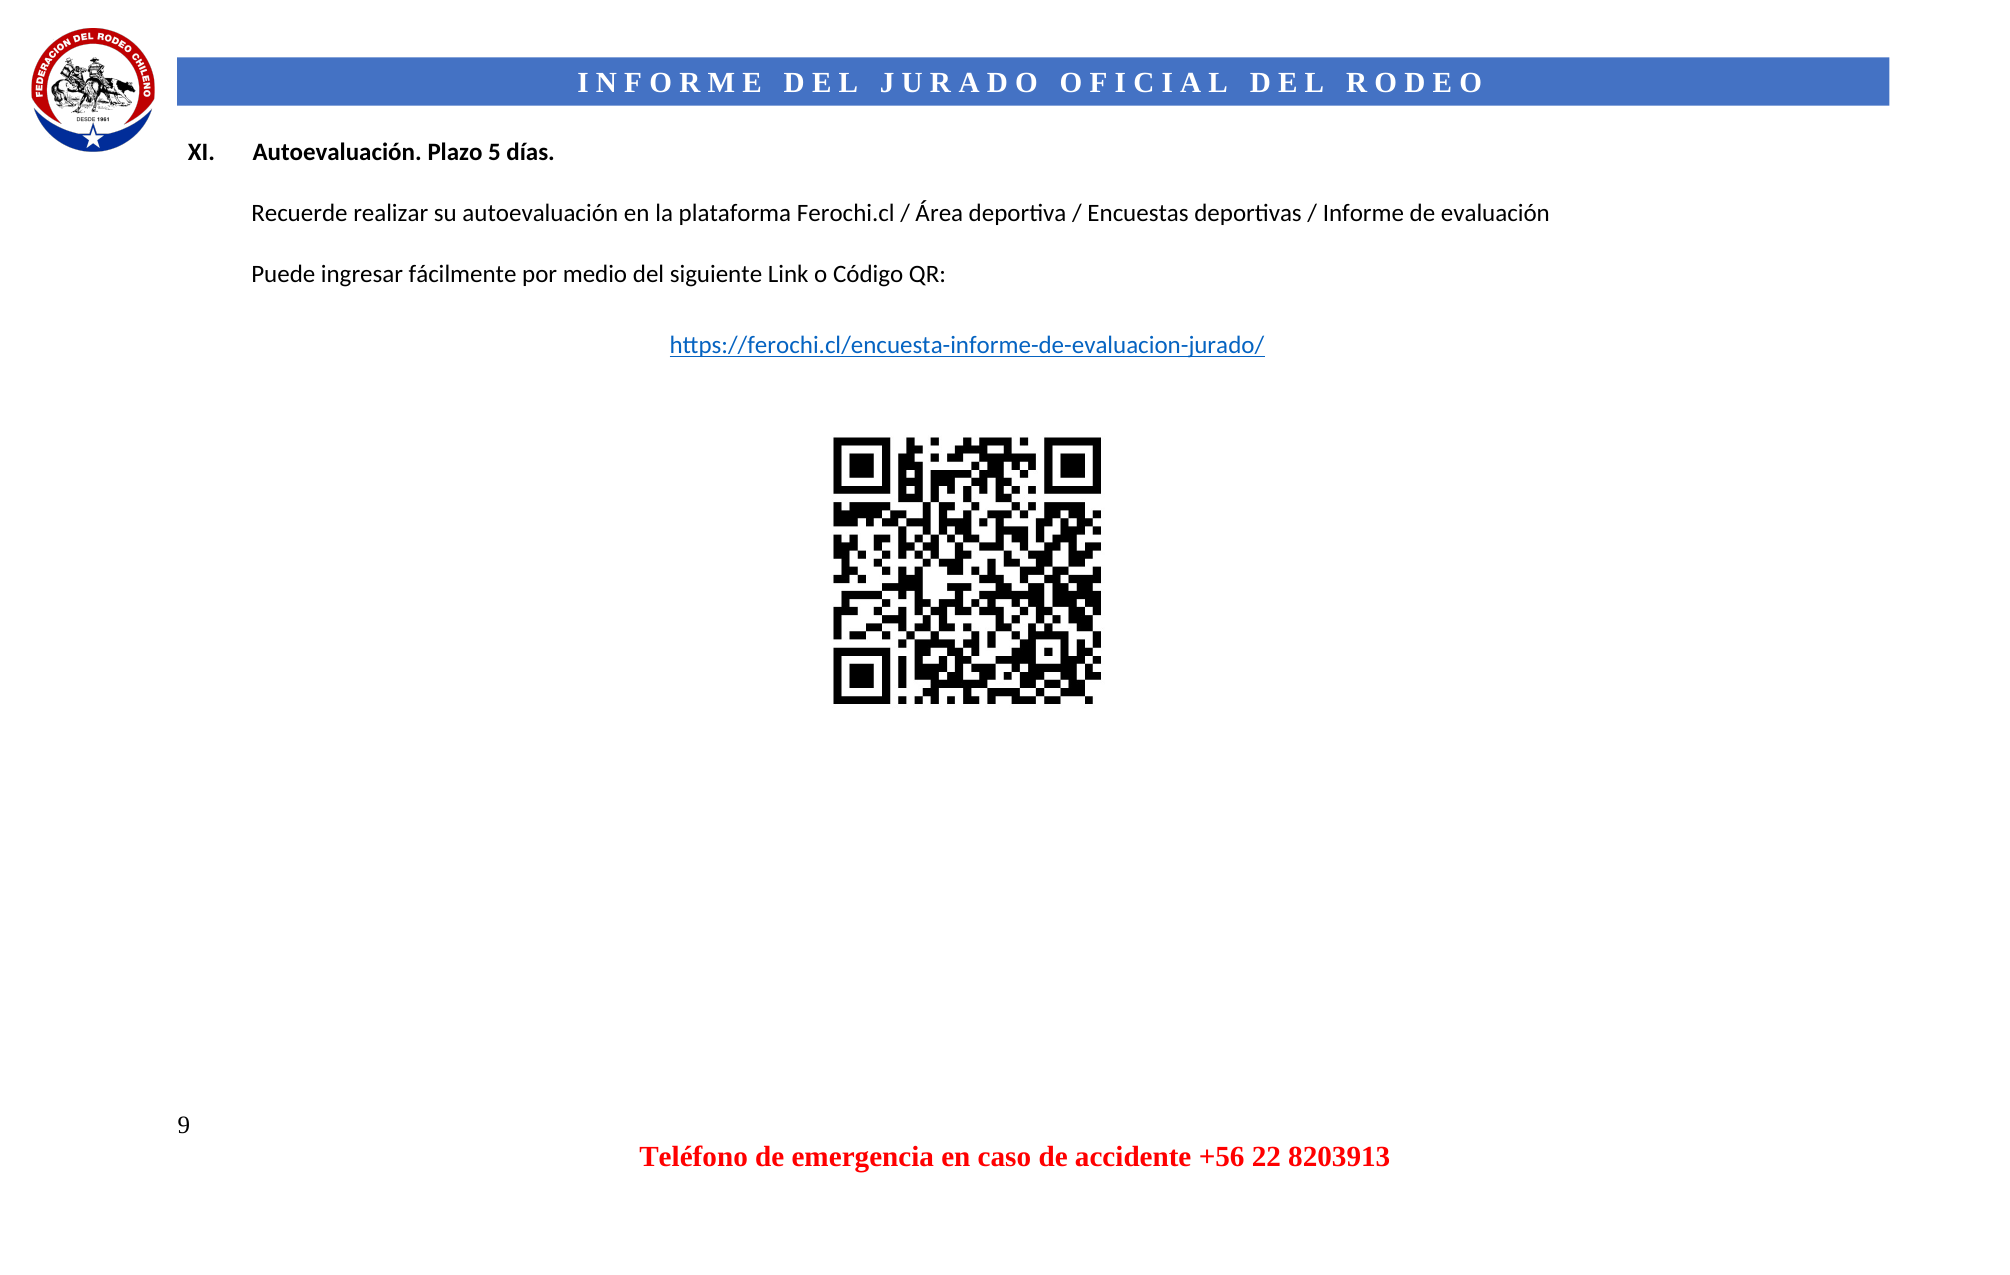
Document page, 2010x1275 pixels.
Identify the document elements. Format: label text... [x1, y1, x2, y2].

text Puede ingresar fácilmente por medio del siguiente Link o Código QR: [251, 258, 1683, 289]
list Autoevaluación. Plazo 5 días. [215, 136, 1683, 167]
picture [31, 28, 155, 152]
picture [817, 421, 1117, 720]
text Recuerde realizar su autoevaluación en la plataforma Ferochi.cl / Área deportiva / Encuestas deportivas / Informe de evaluación [251, 197, 1683, 228]
text https://ferochi.cl/encuesta-informe-de-evaluacion-jurado/ [251, 329, 1683, 360]
